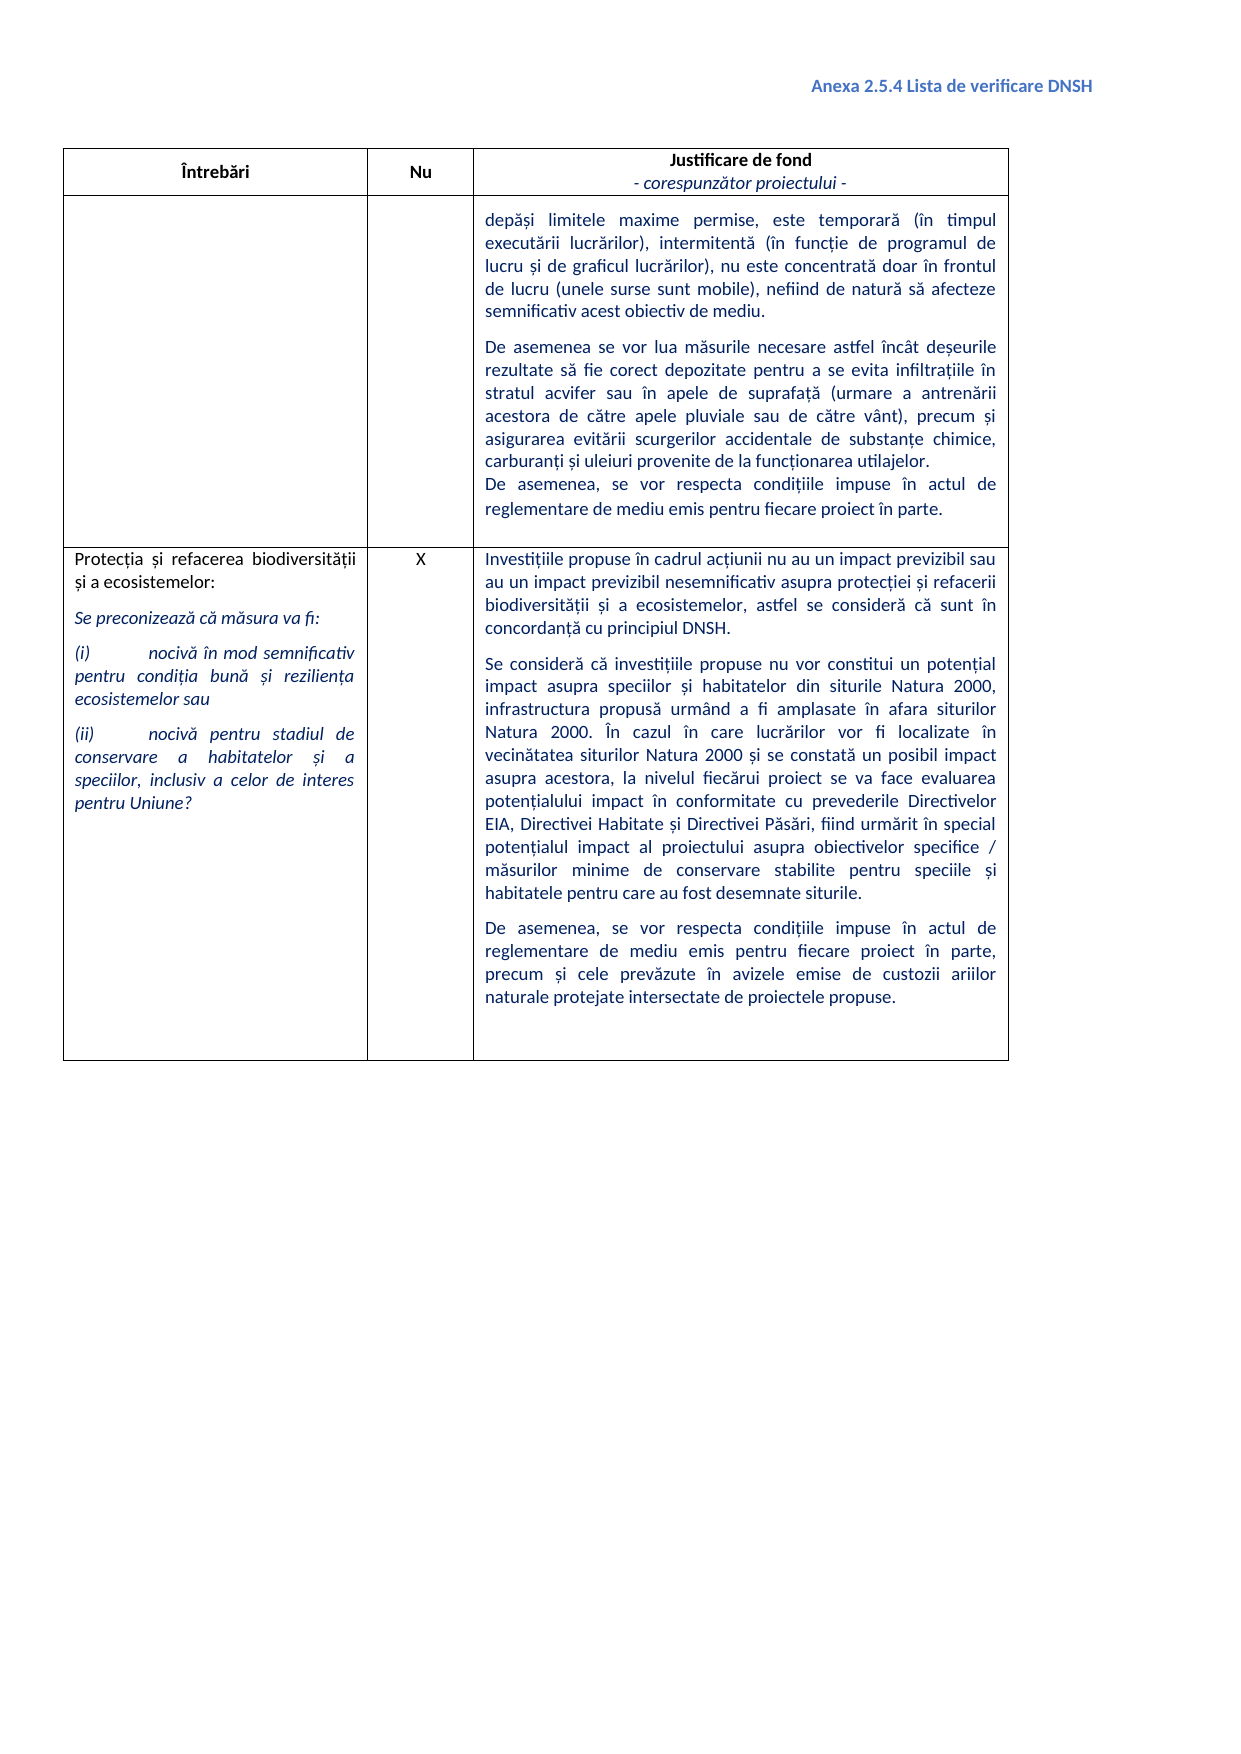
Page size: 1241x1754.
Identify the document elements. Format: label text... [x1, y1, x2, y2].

table_cell X [368, 196, 473, 547]
table_cell X [368, 548, 473, 1060]
table_cell Protecția și refacerea biodiversității și a ecosistemelor: Se preconizează că măsura va fi: (i) nocivă în mod semnificativ pentru condiția bună și reziliența ecosistemelor sau (ii) nocivă pentru stadiul de conservare a habitatelor și a speciilor, inclusiv a celor de interes pentru Uniune? [64, 548, 367, 1060]
table_header Justificare de fond - corespunzător proiectului - [474, 149, 1008, 194]
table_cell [474, 196, 1008, 547]
table_header Întrebări [64, 149, 367, 194]
table_cell Investițiile propuse în cadrul acțiunii nu au un impact previzibil sau au un impact previzibil nesemnificativ asupra protecției și refacerii biodiversității și a ecosistemelor, astfel se consideră că sunt în concordanță cu principiul DNSH. Se consideră că investițiile propuse nu vor constitui un potențial impact asupra speciilor și habitatelor din siturile Natura 2000, infrastructura propusă urmând a fi amplasate în afara siturilor Natura 2000. În cazul în care lucrărilor vor fi localizate în vecinătatea siturilor Natura 2000 și se constată un posibil impact asupra acestora, la nivelul fiecărui proiect se va face evaluarea potențialului impact în conformitate cu prevederile Directivelor EIA, Directivei Habitate și Directivei Păsări, fiind urmărit în special potențialul impact al proiectului asupra obiectivelor specifice / măsurilor minime de conservare stabilite pentru speciile și habitatele pentru care au fost desemnate siturile. De asemenea, se vor respecta condițiile impuse în actul de reglementare de mediu emis pentru fiecare proiect în parte, precum şi cele prevăzute în avizele emise de custozii ariilor naturale protejate intersectate de proiectele propuse. [474, 548, 1008, 1060]
table_header Nu [368, 149, 473, 194]
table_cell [64, 196, 367, 547]
